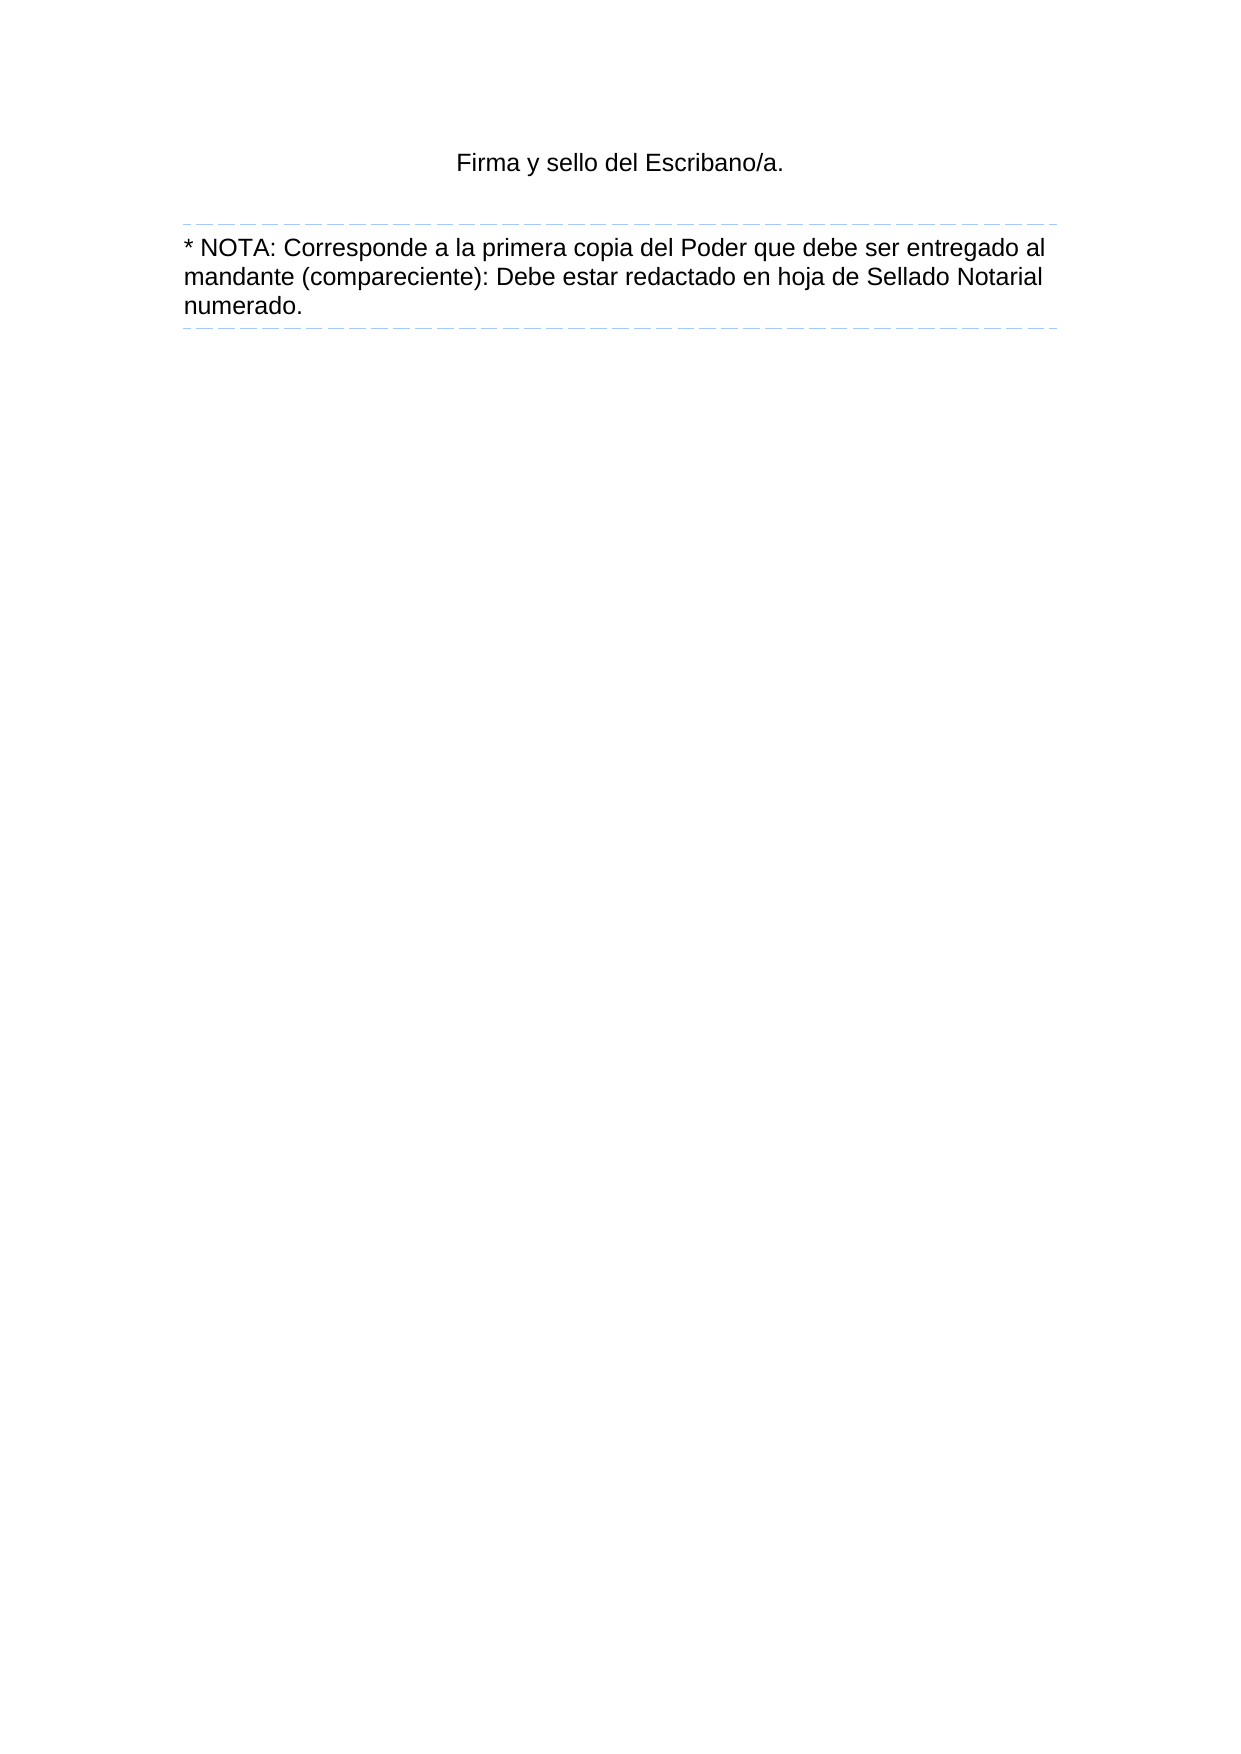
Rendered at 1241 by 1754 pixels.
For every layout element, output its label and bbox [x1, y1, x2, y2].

table_cell [177, 148, 1063, 339]
